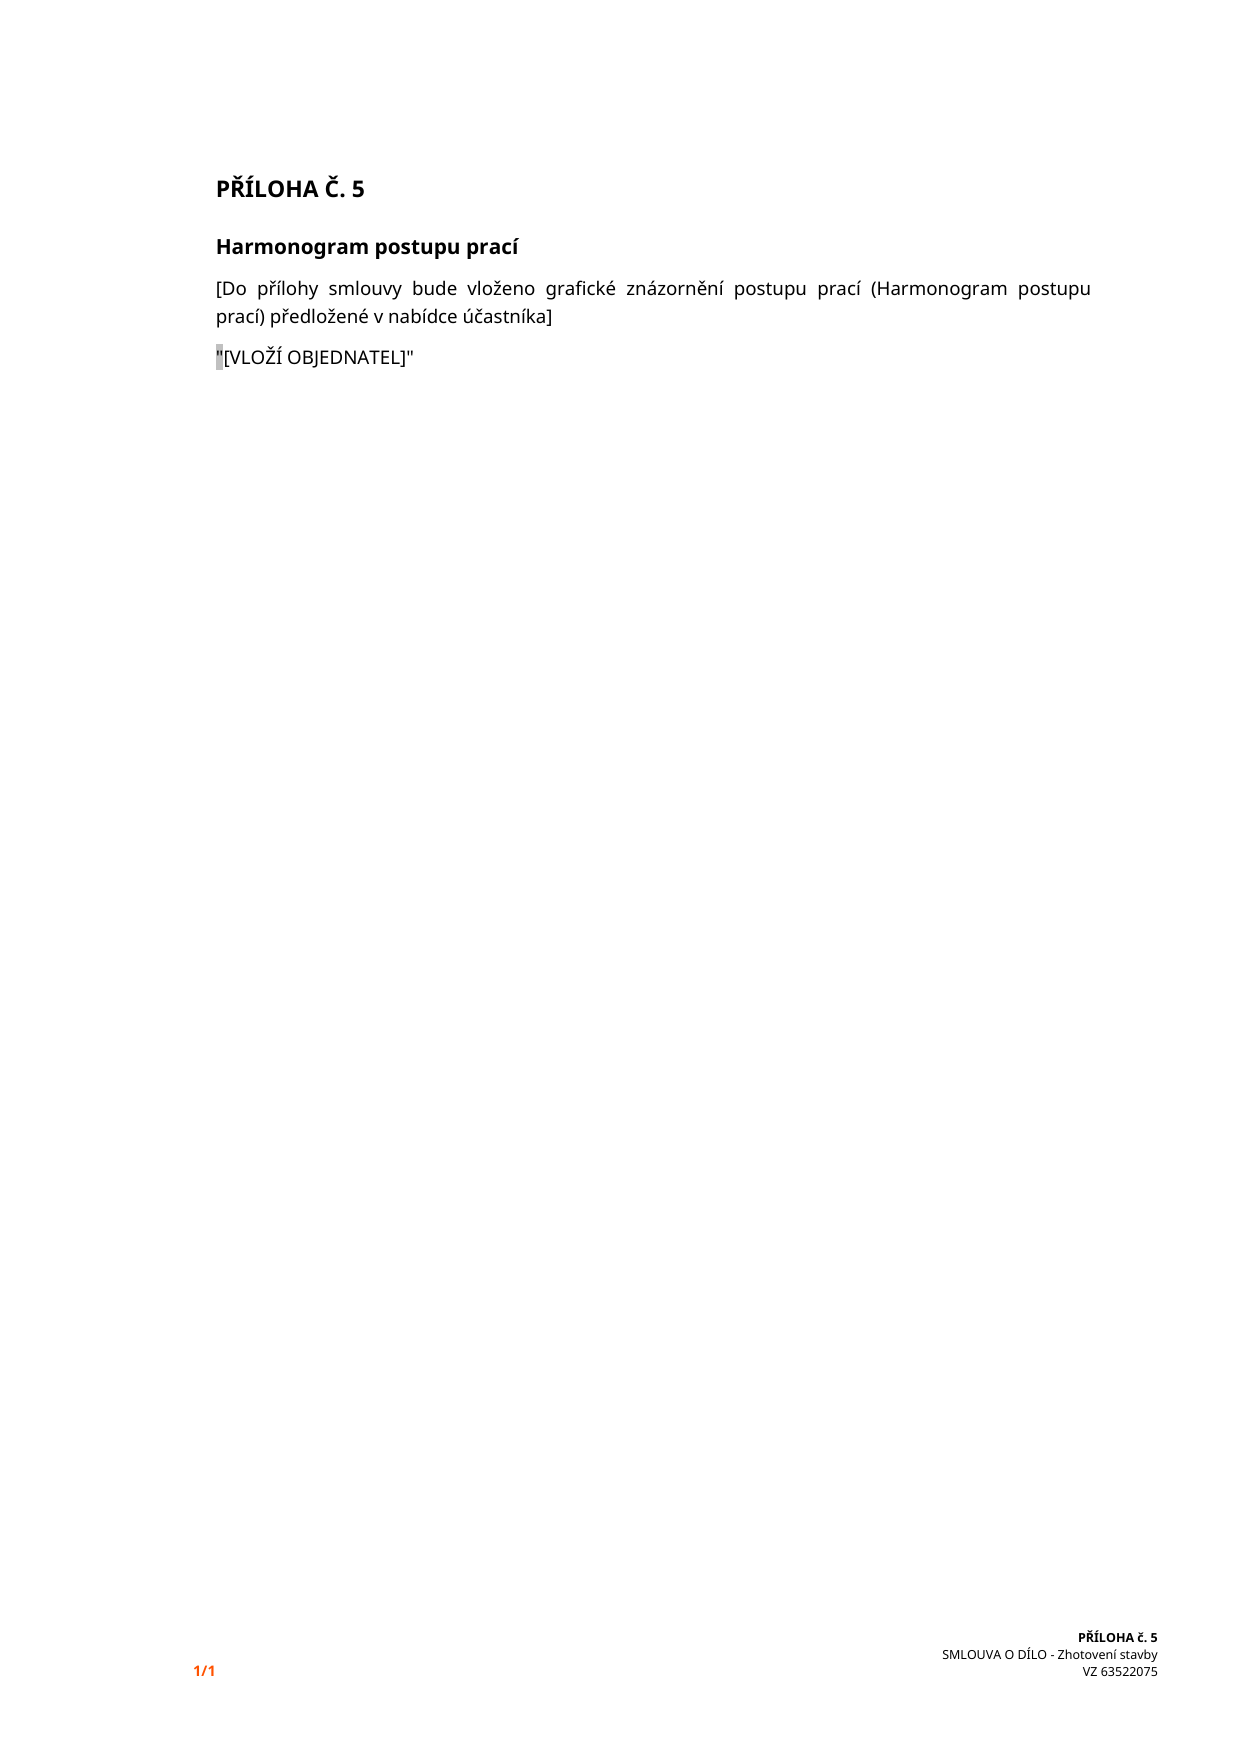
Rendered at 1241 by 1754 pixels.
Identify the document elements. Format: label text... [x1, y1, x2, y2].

text [Do přílohy smlouvy bude vloženo grafické znázornění postupu prací (Harmonogram postupu prací) předložené v nabídce účastníka] [216, 276, 1093, 329]
text Příloha č. 5 [216, 172, 1093, 204]
text Harmonogram postupu prací [216, 232, 1093, 260]
